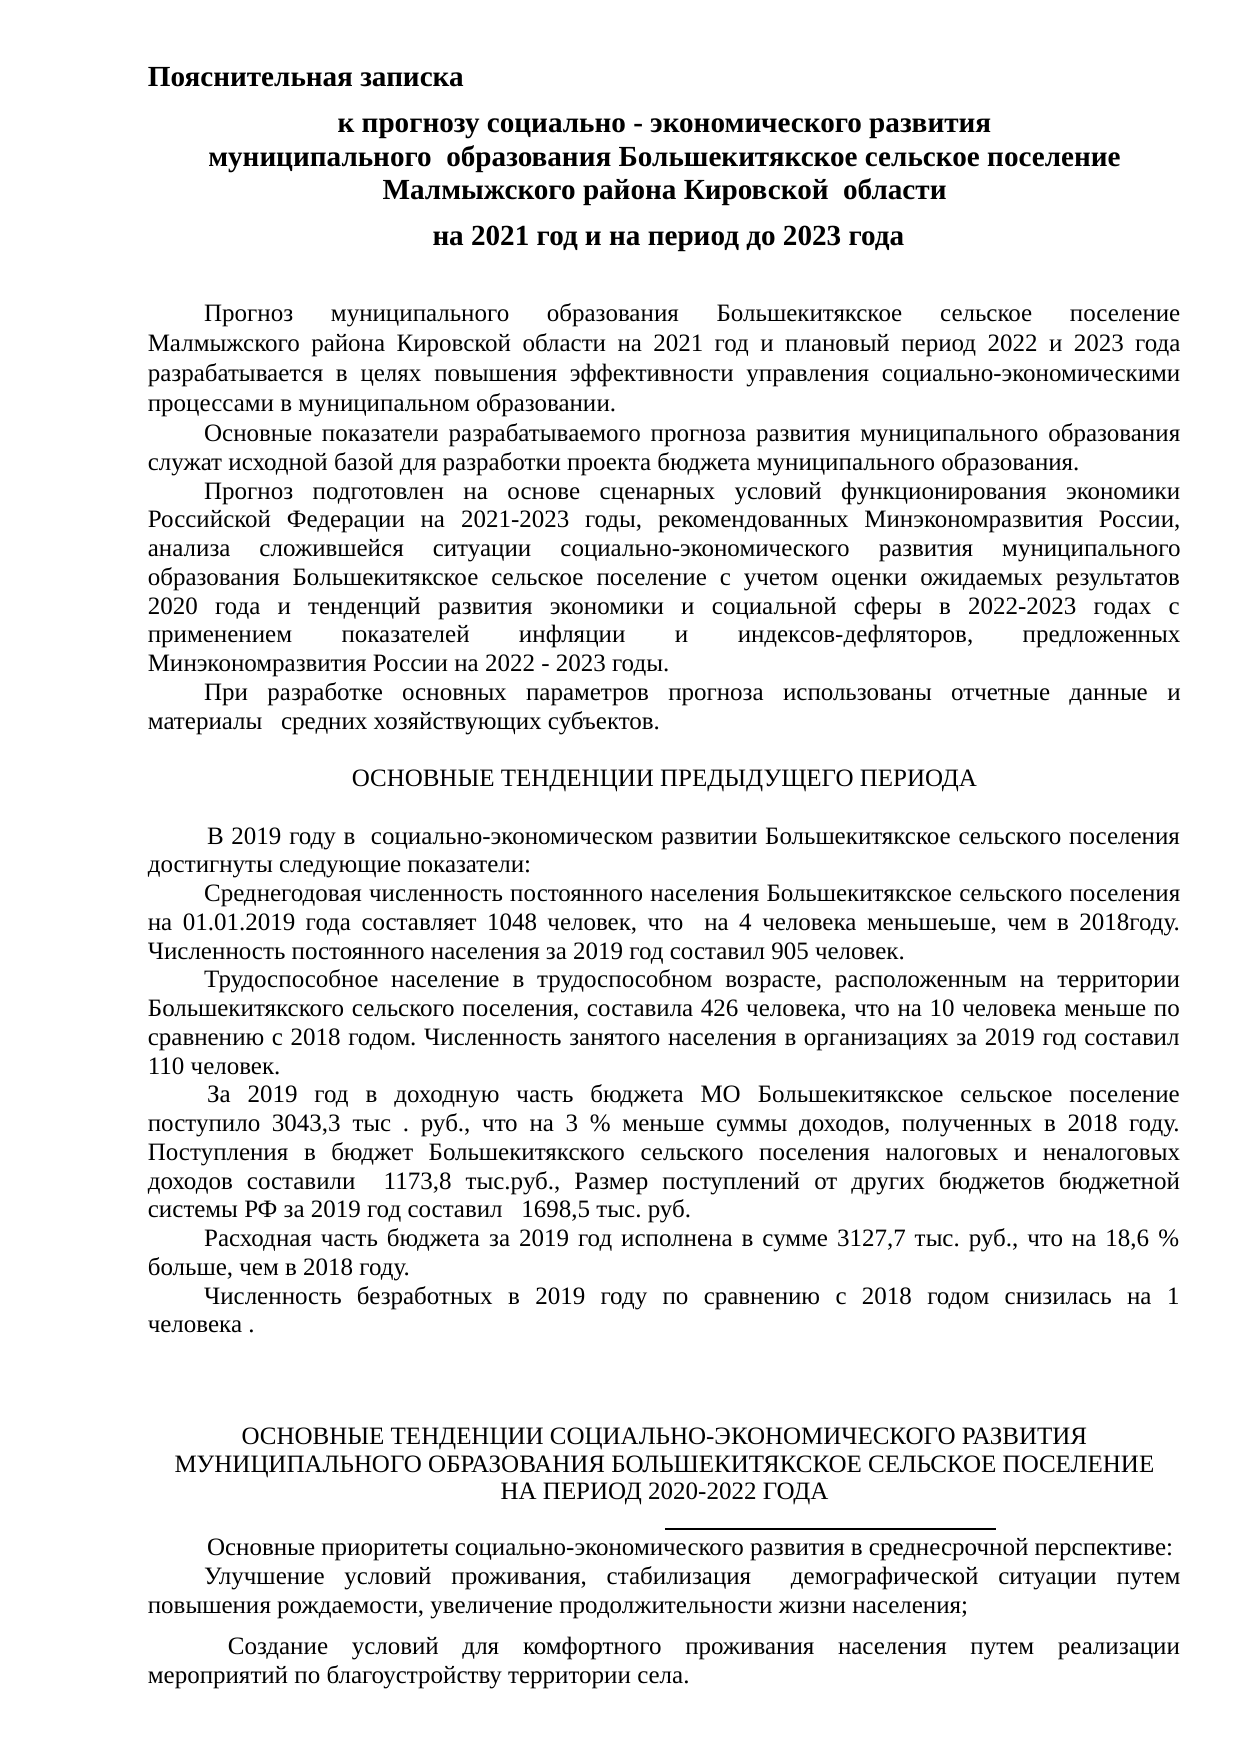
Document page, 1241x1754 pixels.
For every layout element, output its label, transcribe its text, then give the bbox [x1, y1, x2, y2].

text Расходная часть бюджета за 2019 год исполнена в сумме 3127,7 тыс. руб., что на 18,6 % больше, чем в 2018 году. [148, 1223, 1181, 1281]
text ОСНОВНЫЕ ТЕНДЕНЦИИ СОЦИАЛЬНО-ЭКОНОМИЧЕСКОГО РАЗВИТИЯ МУНИЦИПАЛЬНОГО ОБРАЗОВАНИЯ БОЛЬШЕКИТЯКСКОЕ СЕЛЬСКОЕ ПОСЕЛЕНИЕ [148, 1423, 1181, 1478]
text ОСНОВНЫЕ ТЕНДЕНЦИИ ПРЕДЫДУЩЕГО ПЕРИОДА [148, 763, 1181, 792]
text на 2021 год и на период до 2023 года [148, 218, 1181, 285]
text Численность безработных в 2019 году по сравнению с 2018 годом снизилась на 1 человека . [148, 1281, 1181, 1338]
text При разработке основных параметров прогноза использованы отчетные данные и материалы средних хозяйствующих субъектов. [148, 677, 1181, 734]
text Улучшение условий проживания, стабилизация демографической ситуации путем повышения рождаемости, увеличение продолжительности жизни населения; [148, 1561, 1181, 1618]
text Основные показатели разрабатываемого прогноза развития муниципального образования служат исходной базой для разработки проекта бюджета муниципального образования. [148, 418, 1181, 476]
text Создание условий для комфортного проживания населения путем реализации мероприятий по благоустройству территории села. [148, 1631, 1181, 1688]
text НА ПЕРИОД 2020-2022 ГОДА [148, 1478, 1181, 1505]
text Основные приоритеты социально-экономического развития в среднесрочной перспективе: [148, 1532, 1181, 1561]
text Пояснительная записка [148, 59, 1181, 93]
text Трудоспособное население в трудоспособном возрасте, расположенным на территории Большекитякского сельского поселения, составила 426 человека, что на 10 человека меньше по сравнению с 2018 годом. Численность занятого населения в организациях за 2019 год составил 110 человек. [148, 964, 1181, 1079]
text к прогнозу социально - экономического развития муниципального образования Большекитякское сельское поселение Малмыжского района Кировской области [148, 105, 1181, 206]
text Прогноз подготовлен на основе сценарных условий функционирования экономики Российской Федерации на 2021-2023 годы, рекомендованных Минэкономразвития России, анализа сложившейся ситуации социально-экономического развития муниципального образования Большекитякское сельское поселение с учетом оценки ожидаемых результатов 2020 года и тенденций развития экономики и социальной сферы в 2022-2023 годах с применением показателей инфляции и индексов-дефляторов, предложенных Минэкономразвития России на 2022 - 2023 годы. [148, 476, 1181, 677]
text Среднегодовая численность постоянного населения Большекитякское сельского поселения на 01.01.2019 года составляет 1048 человек, что на 4 человека меньшеьше, чем в 2018году. Численность постоянного населения за 2019 год составил 905 человек. [148, 878, 1181, 964]
text Прогноз муниципального образования Большекитякское сельское поселение Малмыжского района Кировской области на 2021 год и плановый период 2022 и 2023 года разрабатывается в целях повышения эффективности управления социально-экономическими процессами в муниципальном образовании. [148, 298, 1181, 417]
text В 2019 году в социально-экономическом развитии Большекитякское сельского поселения достигнуты следующие показатели: [148, 821, 1181, 878]
text За 2019 год в доходную часть бюджета МО Большекитякское сельское поселение поступило 3043,3 тыс . руб., что на 3 % меньше суммы доходов, полученных в 2018 году. Поступления в бюджет Большекитякского сельского поселения налоговых и неналоговых доходов составили 1173,8 тыс.руб., Размер поступлений от других бюджетов бюджетной системы РФ за 2019 год составил 1698,5 тыс. руб. [148, 1079, 1181, 1223]
